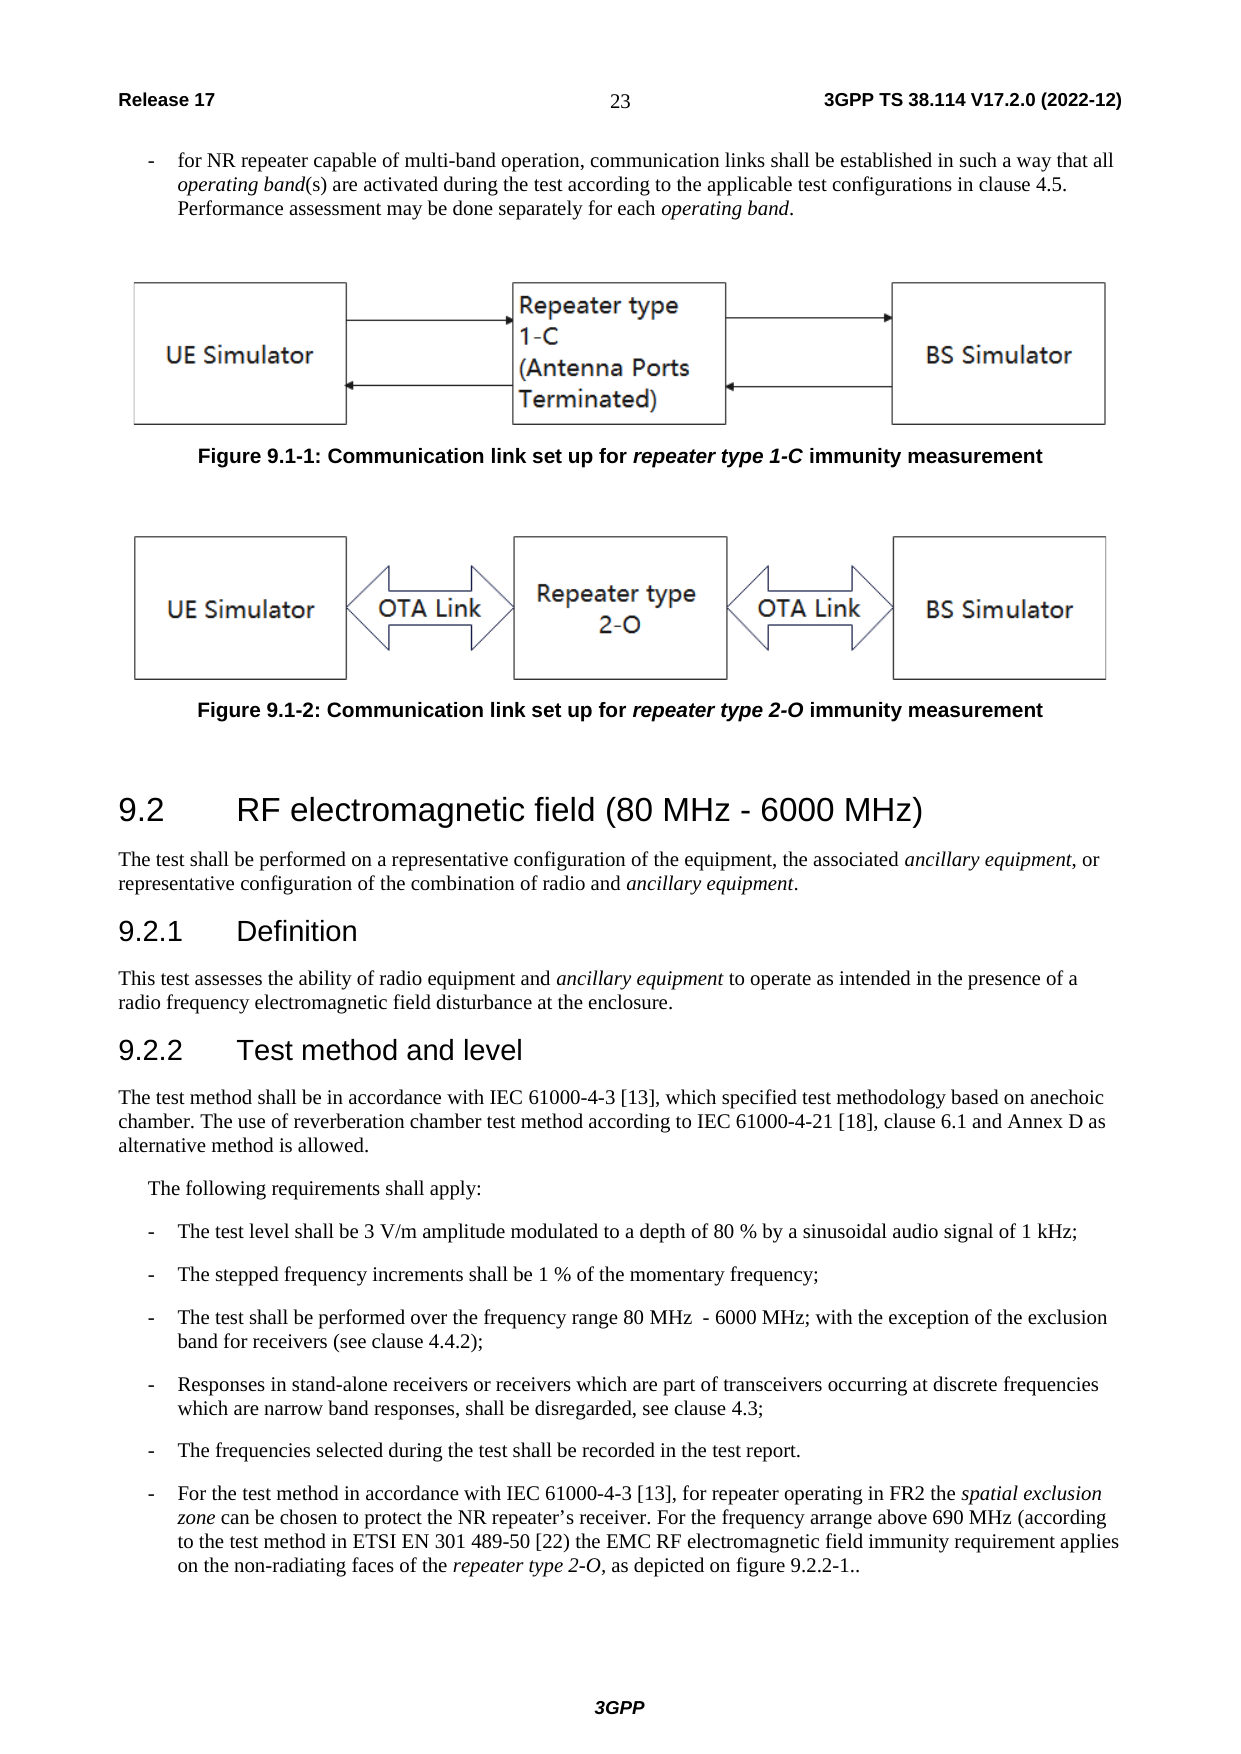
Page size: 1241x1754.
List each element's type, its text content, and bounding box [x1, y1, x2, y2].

text - The stepped frequency increments shall be 1 % of the momentary frequency; [148, 1262, 1122, 1286]
text Figure 9.1-1: Communication link set up for repeater type 1-C immunity measurement [118, 444, 1122, 468]
text The test method shall be in accordance with IEC 61000-4-3 [13], which specified test methodology based on anechoic chamber. The use of reverberation chamber test method according to IEC 61000-4-21 [18], clause 6.1 and Annex D as alternative method is allowed. [118, 1085, 1122, 1157]
text Figure 9.1-2: Communication link set up for repeater type 2-O immunity measurement [118, 698, 1122, 722]
subtitle 9.2.2 Test method and level [118, 1033, 1122, 1067]
text - The test level shall be 3 V/m amplitude modulated to a depth of 80 % by a sinusoidal audio signal of 1 kHz; [148, 1219, 1122, 1243]
text - For the test method in accordance with IEC 61000-4-3 [13], for repeater operating in FR2 the spatial exclusion zone can be chosen to protect the NR repeater’s receiver. For the frequency arrange above 690 MHz (according to the test method in ETSI EN 301 489-50 [22) the EMC RF electromagnetic field immunity requirement applies on the non-radiating faces of the repeater type 2-O, as depicted on figure 9.2.2-1.. [148, 1481, 1122, 1577]
text - The test shall be performed over the frequency range 80 MHz - 6000 MHz; with the exception of the exclusion band for receivers (see clause 4.4.2); [148, 1305, 1122, 1353]
text This test assesses the ability of radio equipment and ancillary equipment to operate as intended in the presence of a radio frequency electromagnetic field disturbance at the enclosure. [118, 966, 1122, 1014]
text - The frequencies selected during the test shall be recorded in the test report. [148, 1438, 1122, 1462]
subtitle 9.2.1 Definition [118, 914, 1122, 947]
text - for NR repeater capable of multi-band operation, communication links shall be established in such a way that all operating band(s) are activated during the test according to the applicable test configurations in clause 4.5. Performance assessment may be done separately for each operating band. [148, 147, 1122, 220]
text The test shall be performed on a representative configuration of the equipment, the associated ancillary equipment, or representative configuration of the combination of radio and ancillary equipment. [118, 847, 1122, 895]
text The following requirements shall apply: [148, 1176, 1122, 1200]
text - Responses in stand-alone receivers or receivers which are part of transceivers occurring at discrete frequencies which are narrow band responses, shall be disregarded, see clause 4.3; [148, 1372, 1122, 1420]
picture [133, 281, 1107, 425]
subtitle 9.2 RF electromagnetic field (80 MHz - 6000 MHz) [118, 790, 1122, 828]
picture [133, 535, 1107, 680]
